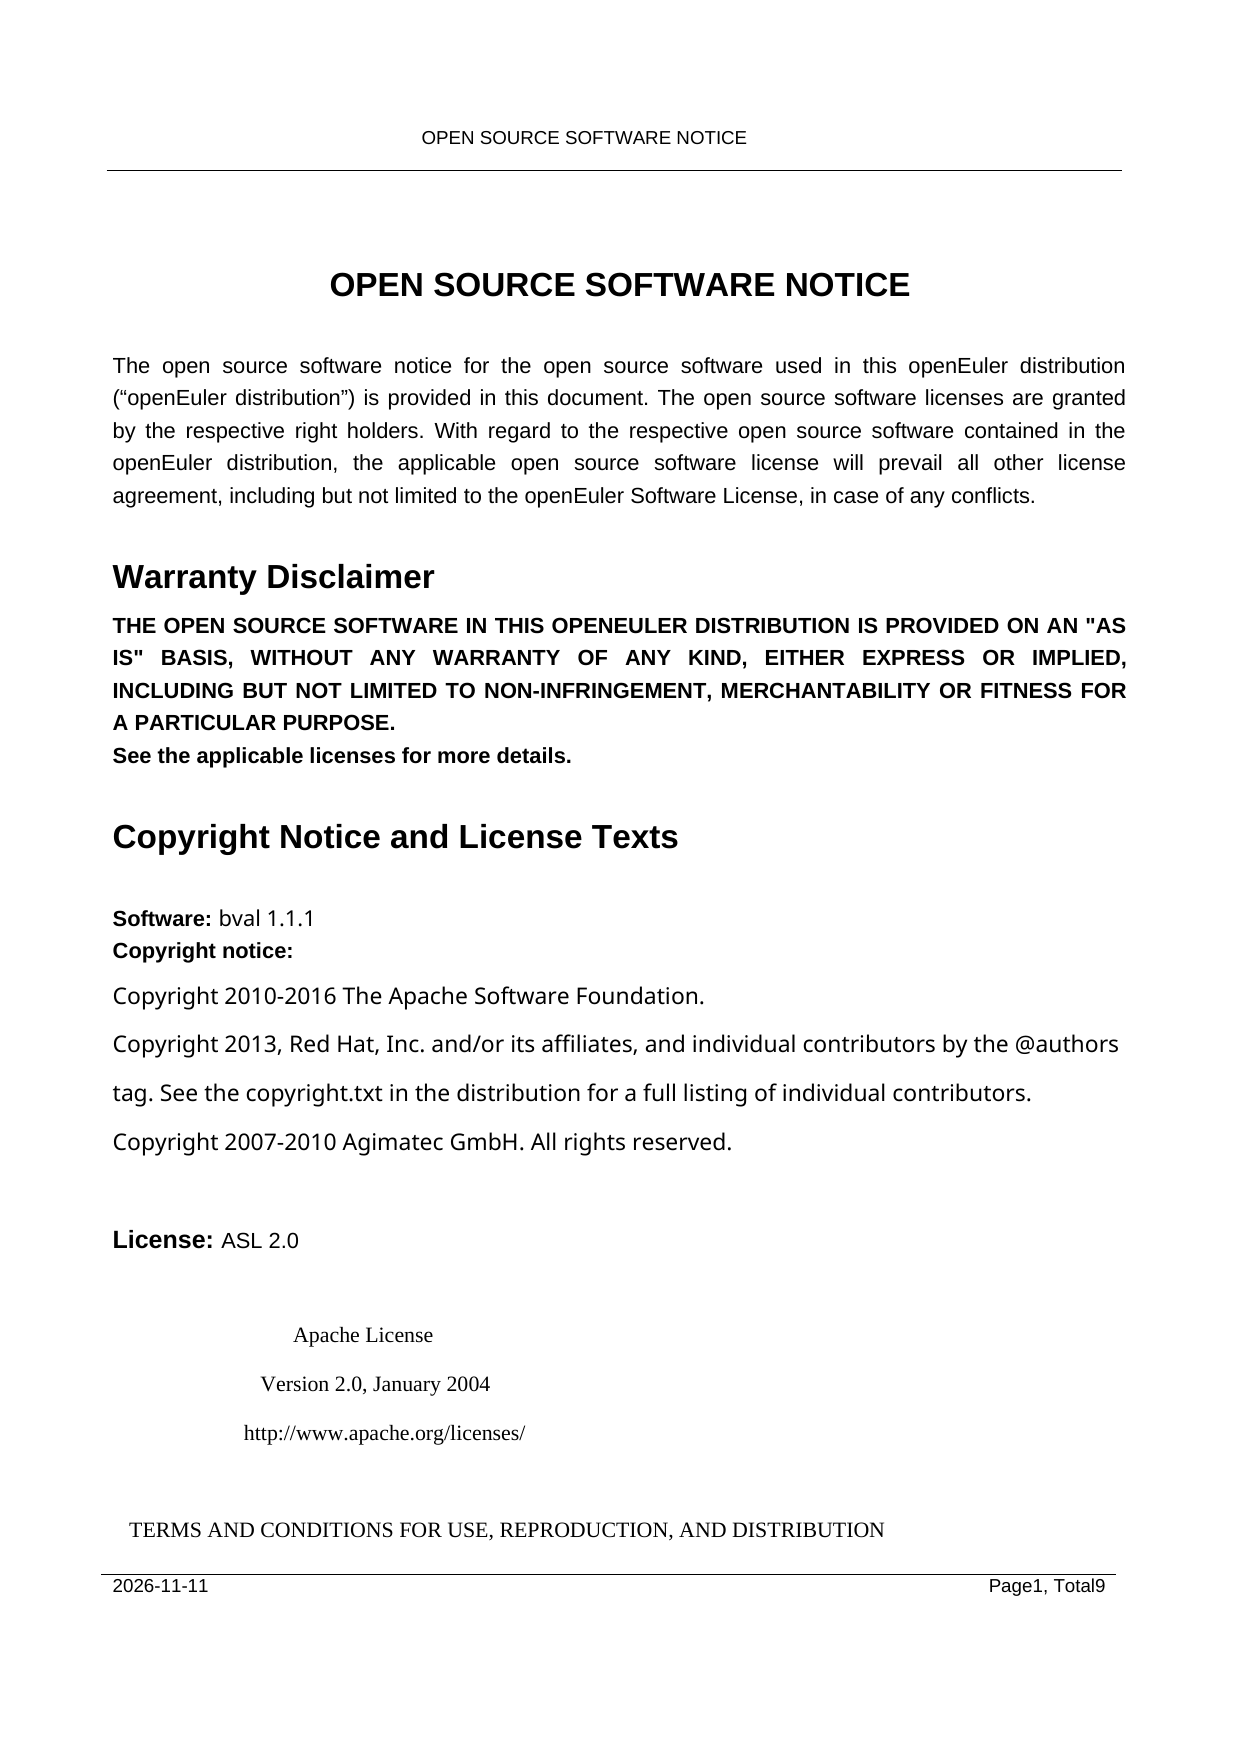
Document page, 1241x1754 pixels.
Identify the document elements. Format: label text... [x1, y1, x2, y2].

text Copyright notice: [112, 934, 1128, 966]
text Software: bval 1.1.1 [112, 901, 1128, 934]
text License: ASL 2.0 [112, 1223, 1128, 1255]
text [112, 1270, 1128, 1546]
text Warranty Disclaimer [112, 544, 1128, 609]
text THE OPEN SOURCE SOFTWARE IN THIS OPENEULER DISTRIBUTION IS PROVIDED ON AN "AS IS" BASIS, WITHOUT ANY WARRANTY OF ANY KIND, EITHER EXPRESS OR IMPLIED, INCLUDING BUT NOT LIMITED TO NON-INFRINGEMENT, MERCHANTABILITY OR FITNESS FOR A PARTICULAR PURPOSE. See the applicable licenses for more details. [112, 609, 1128, 771]
text Copyright Notice and License Texts [112, 804, 1128, 869]
text OPEN SOURCE SOFTWARE NOTICE [112, 251, 1128, 316]
text Copyright 2010-2016 The Apache Software Foundation. Copyright 2013, Red Hat, Inc. and/or its affiliates, and individual contributors by the @authors tag. See the copyright.txt in the distribution for a full listing of individual contributors. Copyright 2007-2010 Agimatec GmbH. All rights reserved. [112, 979, 1128, 1207]
text The open source software notice for the open source software used in this openEuler distribution (“openEuler distribution”) is provided in this document. The open source software licenses are granted by the respective right holders. With regard to the respective open source software contained in the openEuler distribution, the applicable open source software license will prevail all other license agreement, including but not limited to the openEuler Software License, in case of any conflicts. [112, 349, 1128, 511]
